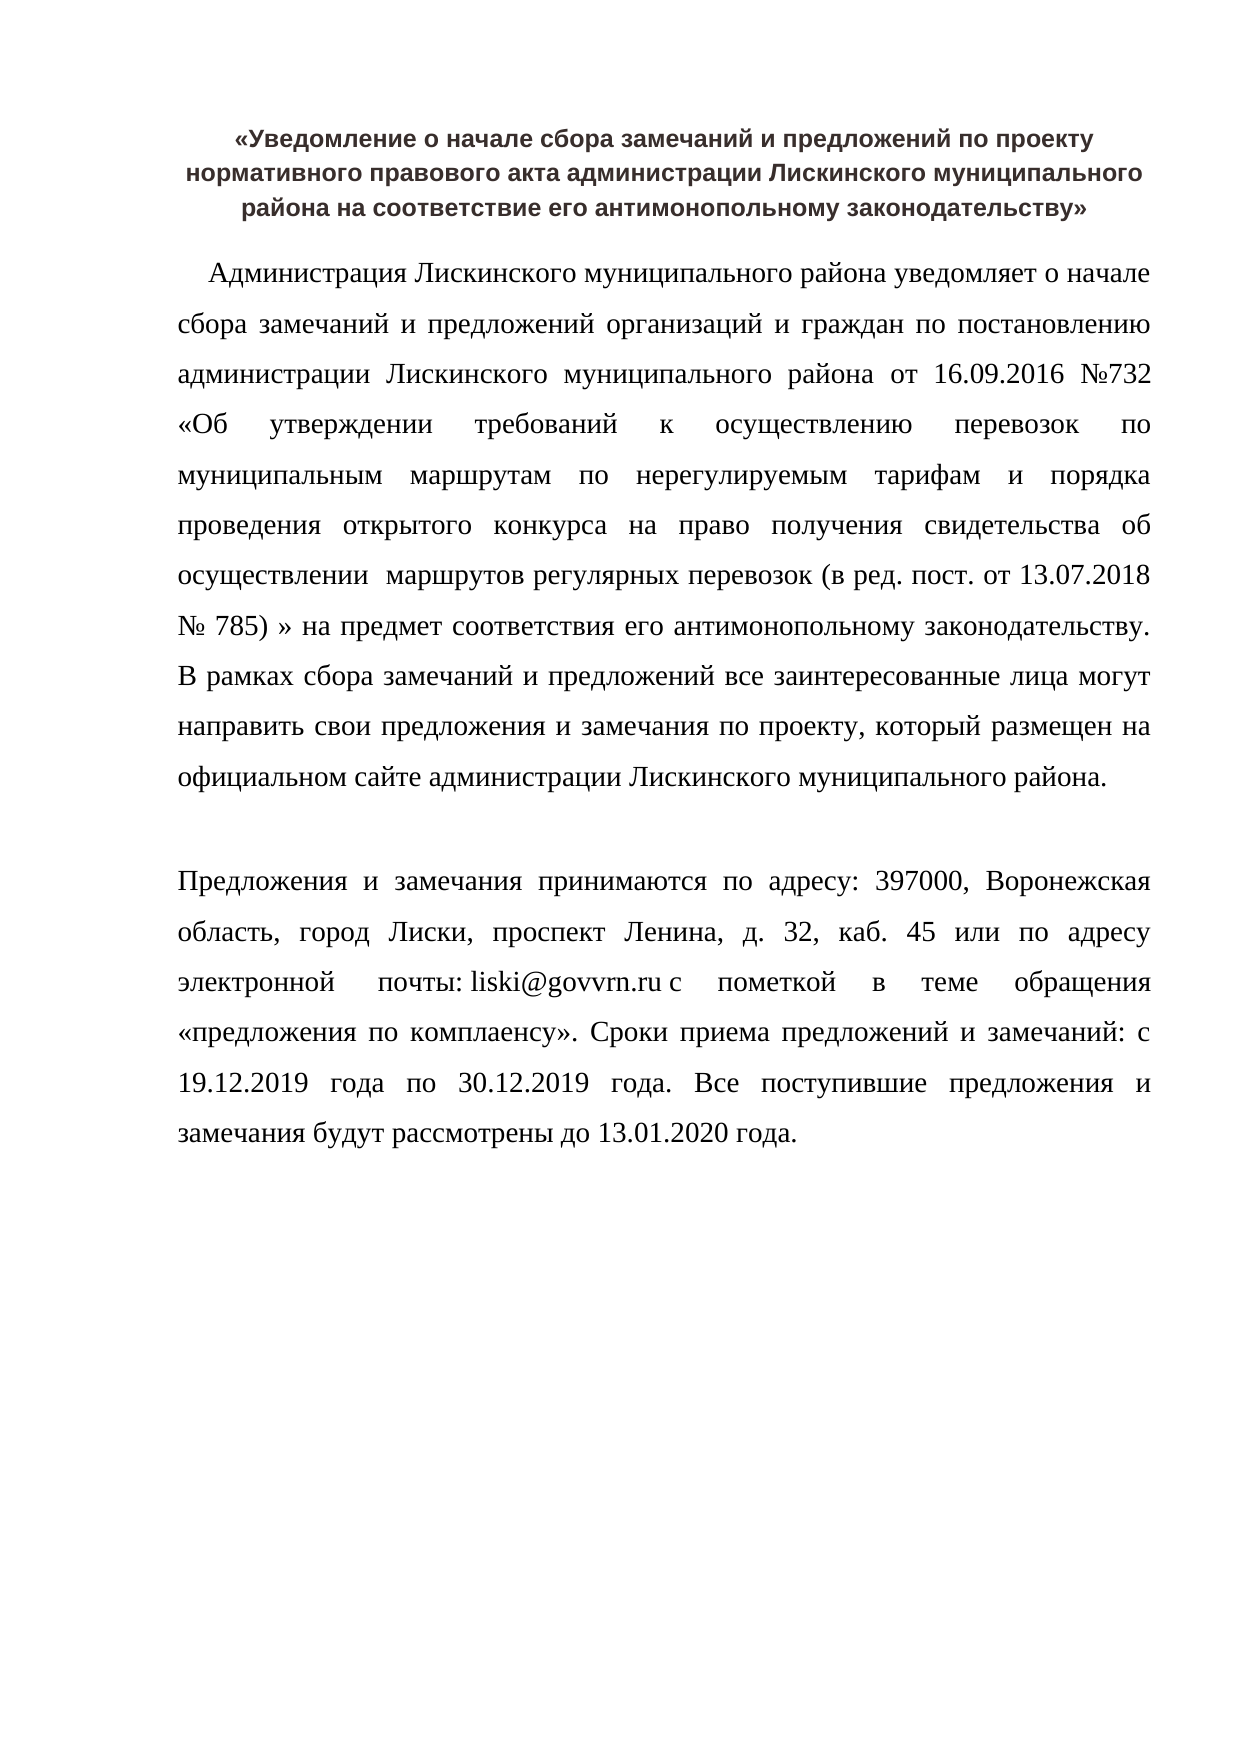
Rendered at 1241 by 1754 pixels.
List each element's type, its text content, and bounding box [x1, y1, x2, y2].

text «Уведомление о начале сбора замечаний и предложений по проекту нормативного правового акта администрации Лискинского муниципального района на соответствие его антимонопольному законодательству» [177, 118, 1152, 221]
text Предложения и замечания принимаются по адресу: 397000, Воронежская область, город Лиски, проспект Ленина, д. 32, каб. 45 или по адресу электронной почты: liski@govvrn.ru с пометкой в теме обращения «предложения по комплаенсу». Сроки приема предложений и замечаний: с 19.12.2019 года по 30.12.2019 года. Все поступившие предложения и замечания будут рассмотрены до 13.01.2020 года. [177, 863, 1152, 1148]
text Администрация Лискинского муниципального района уведомляет о начале сбора замечаний и предложений организаций и граждан по постановлению администрации Лискинского муниципального района от 16.09.2016 №732 «Об утверждении требований к осуществлению перевозок по муниципальным маршрутам по нерегулируемым тарифам и порядка проведения открытого конкурса на право получения свидетельства об осуществлении маршрутов регулярных перевозок (в ред. пост. от 13.07.2018 № 785) » на предмет соответствия его антимонопольному законодательству. В рамках сбора замечаний и предложений все заинтересованные лица могут направить свои предложения и замечания по проекту, который размещен на официальном сайте администрации Лискинского муниципального района. [177, 256, 1152, 792]
